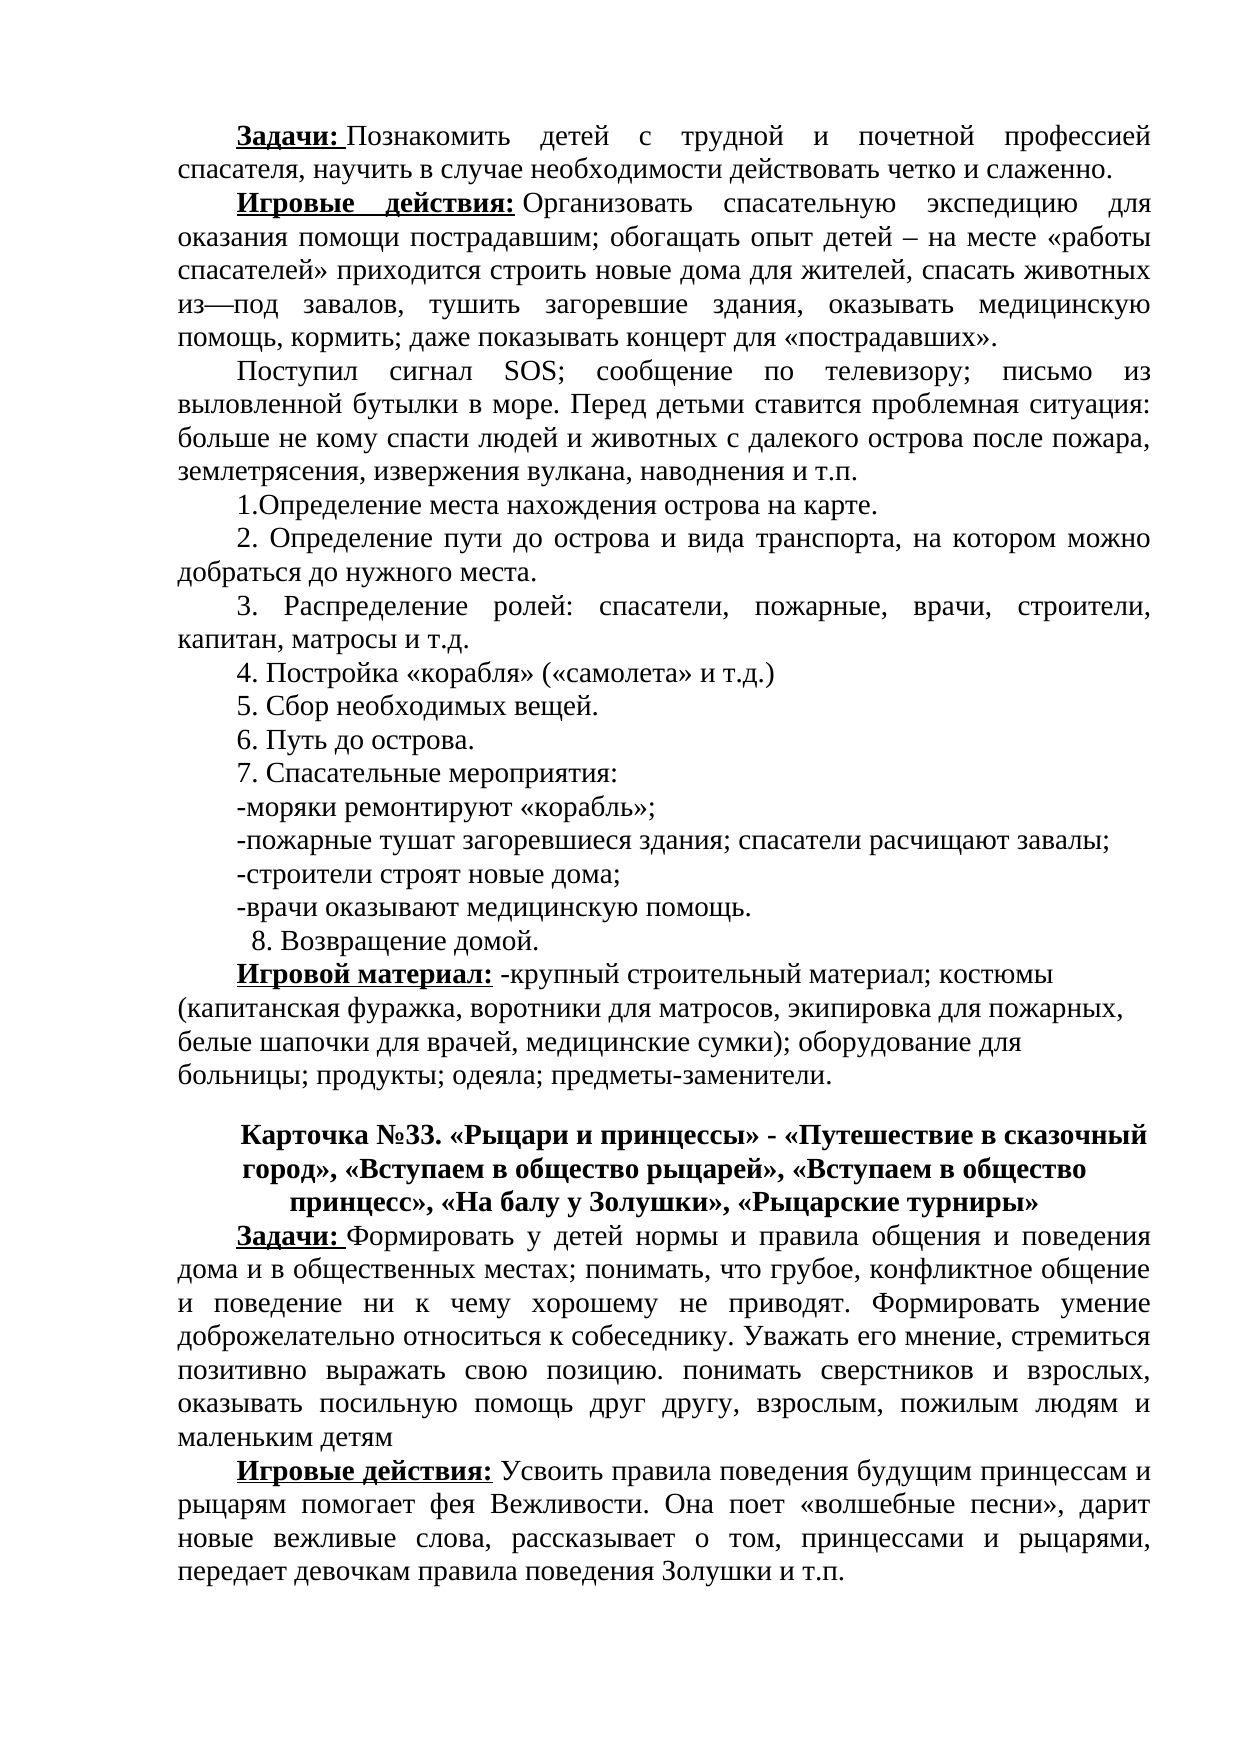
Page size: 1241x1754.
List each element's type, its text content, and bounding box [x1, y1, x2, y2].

text Игровые действия: Организовать спасательную экспедицию для оказания помощи пострадавшим; обогащать опыт детей – на месте «работы спасателей» приходится строить новые дома для жителей, спасать животных из—под завалов, тушить загоревшие здания, оказывать медицинскую помощь, кормить; даже показывать концерт для «пострадавших». [177, 185, 1152, 353]
text Карточка №33. «Рыцари и принцессы» - «Путешествие в сказочный город», «Вступаем в общество рыцарей», «Вступаем в общество принцесс», «На балу у Золушки», «Рыцарские турниры» [177, 1117, 1152, 1218]
text -пожарные тушат загоревшиеся здания; спасатели расчищают завалы; [177, 822, 1152, 856]
text Задачи: Формировать у детей нормы и правила общения и поведения дома и в общественных местах; понимать, что грубое, конфликтное общение и поведение ни к чему хорошему не приводят. Формировать умение доброжелательно относиться к собеседнику. Уважать его мнение, стремиться позитивно выражать свою позицию. понимать сверстников и взрослых, оказывать посильную помощь друг другу, взрослым, пожилым людям и маленьким детям [177, 1218, 1152, 1453]
text Игровой материал: -крупный строительный материал; костюмы (капитанская фуражка, воротники для матросов, экипировка для пожарных, белые шапочки для врачей, медицинские сумки); оборудование для больницы; продукты; одеяла; предметы-заменители. [177, 957, 1152, 1091]
text 7. Спасательные мероприятия: [177, 755, 1152, 789]
text 6. Путь до острова. [177, 722, 1152, 755]
text 3. Распределение ролей: спасатели, пожарные, врачи, строители, капитан, матросы и т.д. [177, 588, 1152, 655]
text 5. Сбор необходимых вещей. [177, 688, 1152, 722]
text 1.Определение места нахождения острова на карте. [177, 487, 1152, 521]
text 4. Постройка «корабля» («самолета» и т.д.) [177, 655, 1152, 688]
text Задачи: Познакомить детей с трудной и почетной профессией спасателя, научить в случае необходимости действовать четко и слаженно. [177, 118, 1152, 185]
text -врачи оказывают медицинскую помощь. [177, 889, 1152, 923]
text 2. Определение пути до острова и вида транспорта, на котором можно добраться до нужного места. [177, 521, 1152, 588]
text Игровые действия: Усвоить правила поведения будущим принцессам и рыцарям помогает фея Вежливости. Она поет «волшебные песни», дарит новые вежливые слова, рассказывает о том, принцессами и рыцарями, передает девочкам правила поведения Золушки и т.п. [177, 1453, 1152, 1587]
text 8. Возвращение домой. [177, 923, 1152, 957]
text -строители строят новые дома; [177, 856, 1152, 889]
text Поступил сигнал SOS; сообщение по телевизору; письмо из выловленной бутылки в море. Перед детьми ставится проблемная ситуация: больше не кому спасти людей и животных с далекого острова после пожара, землетрясения, извержения вулкана, наводнения и т.п. [177, 353, 1152, 487]
text -моряки ремонтируют «корабль»; [177, 789, 1152, 822]
